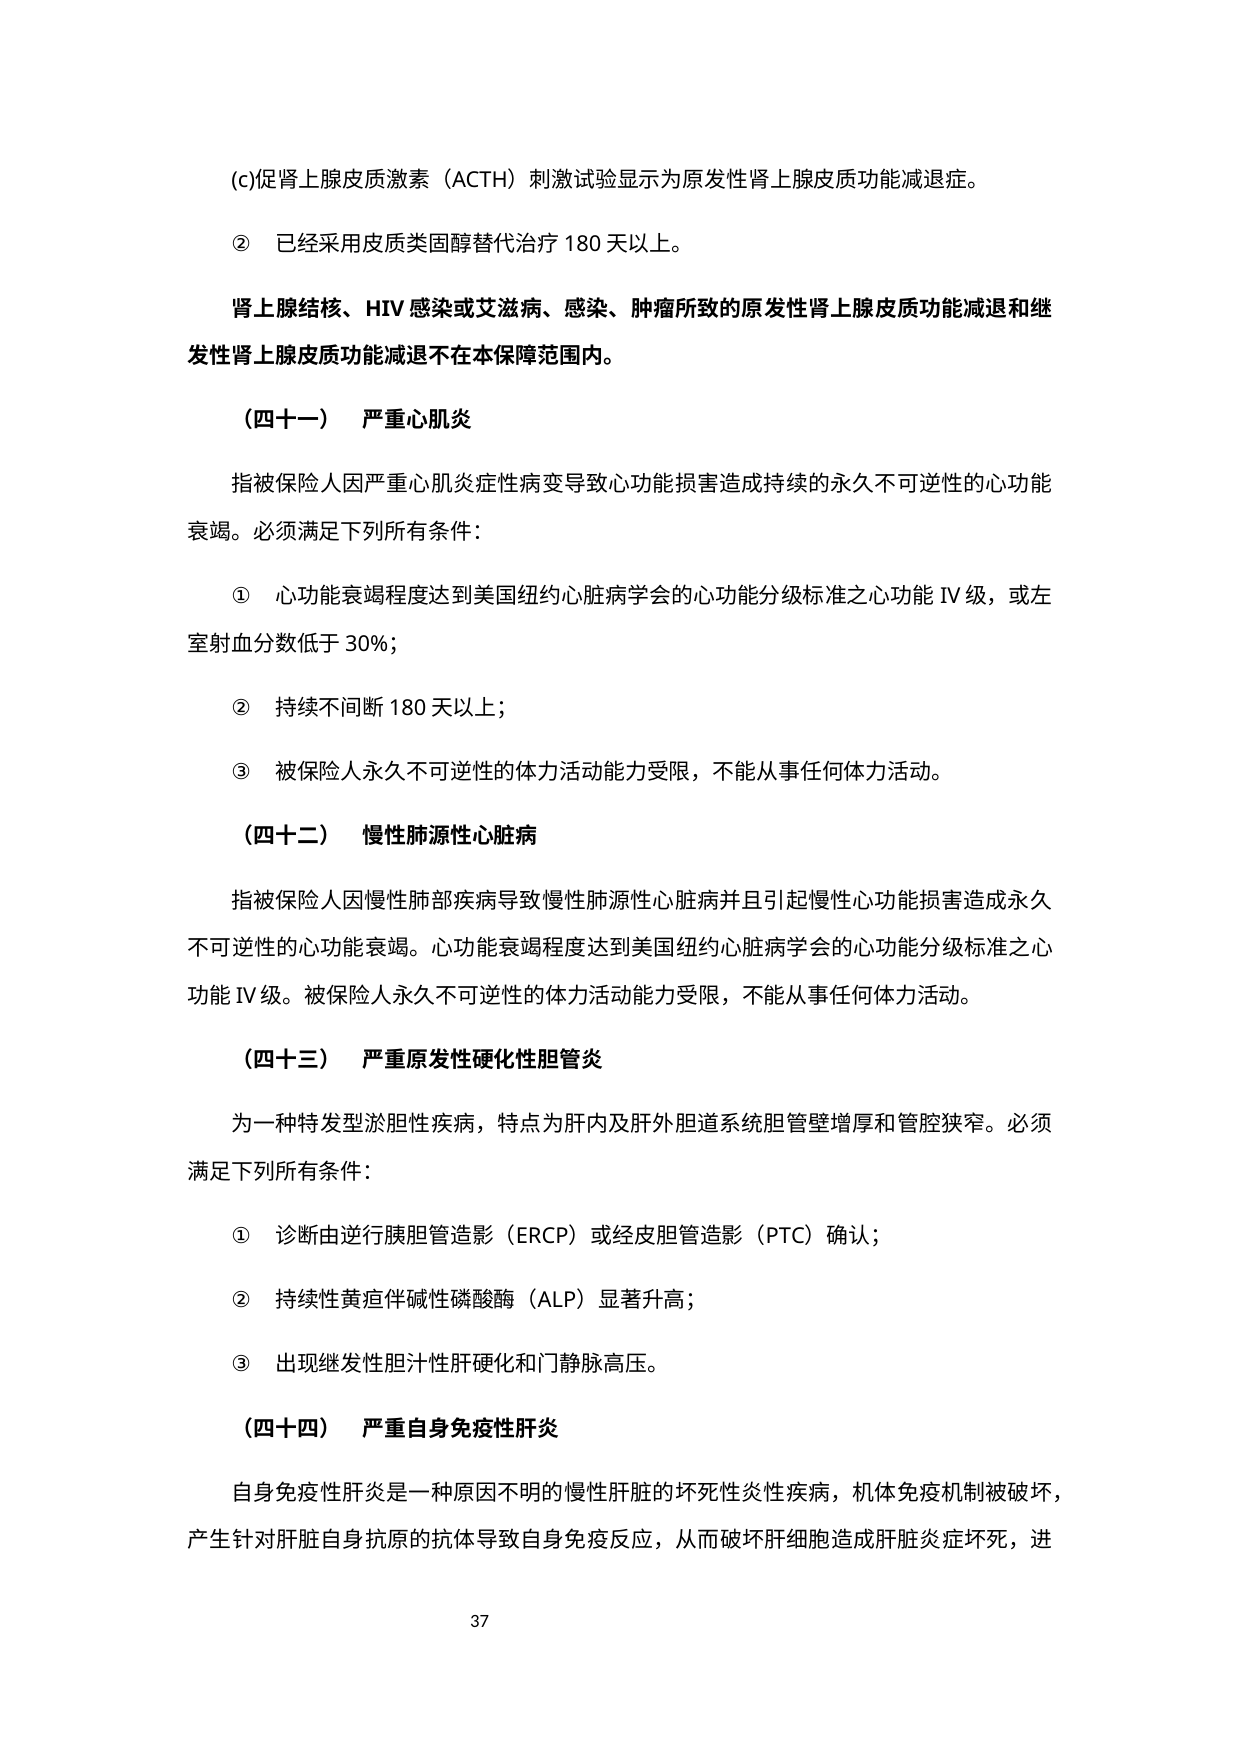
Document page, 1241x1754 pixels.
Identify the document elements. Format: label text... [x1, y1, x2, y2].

list 指被保险人因慢性肺部疾病导致慢性肺源性心脏病并且引起慢性心功能损害造成永久不可逆性的心功能衰竭。心功能衰竭程度达到美国纽约心脏病学会的心功能分级标准之心功能IV级。被保险人永久不可逆性的体力活动能力受限，不能从事任何体力活动。 [187, 883, 1053, 1009]
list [187, 1475, 1053, 1554]
list 肾上腺结核、HIV感染或艾滋病、感染、肿瘤所致的原发性肾上腺皮质功能减退和继发性肾上腺皮质功能减退不在本保障范围内。 [187, 291, 1053, 370]
list 已经采用皮质类固醇替代治疗180天以上。 [187, 226, 1053, 258]
list 被保险人永久不可逆性的体力活动能力受限，不能从事任何体力活动。 [187, 754, 1053, 786]
list 诊断由逆行胰胆管造影（ERCP）或经皮胆管造影（PTC）确认； [187, 1218, 1053, 1250]
list 严重自身免疫性肝炎 [187, 1411, 1053, 1442]
list 出现继发性胆汁性肝硬化和门静脉高压。 [187, 1346, 1053, 1378]
list (c)促肾上腺皮质激素（ACTH）刺激试验显示为原发性肾上腺皮质功能减退症。 [187, 162, 1053, 194]
list 为一种特发型淤胆性疾病，特点为肝内及肝外胆道系统胆管壁增厚和管腔狭窄。必须满足下列所有条件： [187, 1106, 1053, 1185]
list 持续不间断180天以上； [187, 690, 1053, 722]
list 指被保险人因严重心肌炎症性病变导致心功能损害造成持续的永久不可逆性的心功能衰竭。必须满足下列所有条件： [187, 466, 1053, 546]
list 持续性黄疸伴碱性磷酸酶（ALP）显著升高； [187, 1282, 1053, 1314]
list 严重心肌炎 [187, 402, 1053, 434]
list 心功能衰竭程度达到美国纽约心脏病学会的心功能分级标准之心功能IV级，或左室射血分数低于30%； [187, 578, 1053, 657]
list 严重原发性硬化性胆管炎 [187, 1042, 1053, 1074]
list 慢性肺源性心脏病 [187, 818, 1053, 850]
